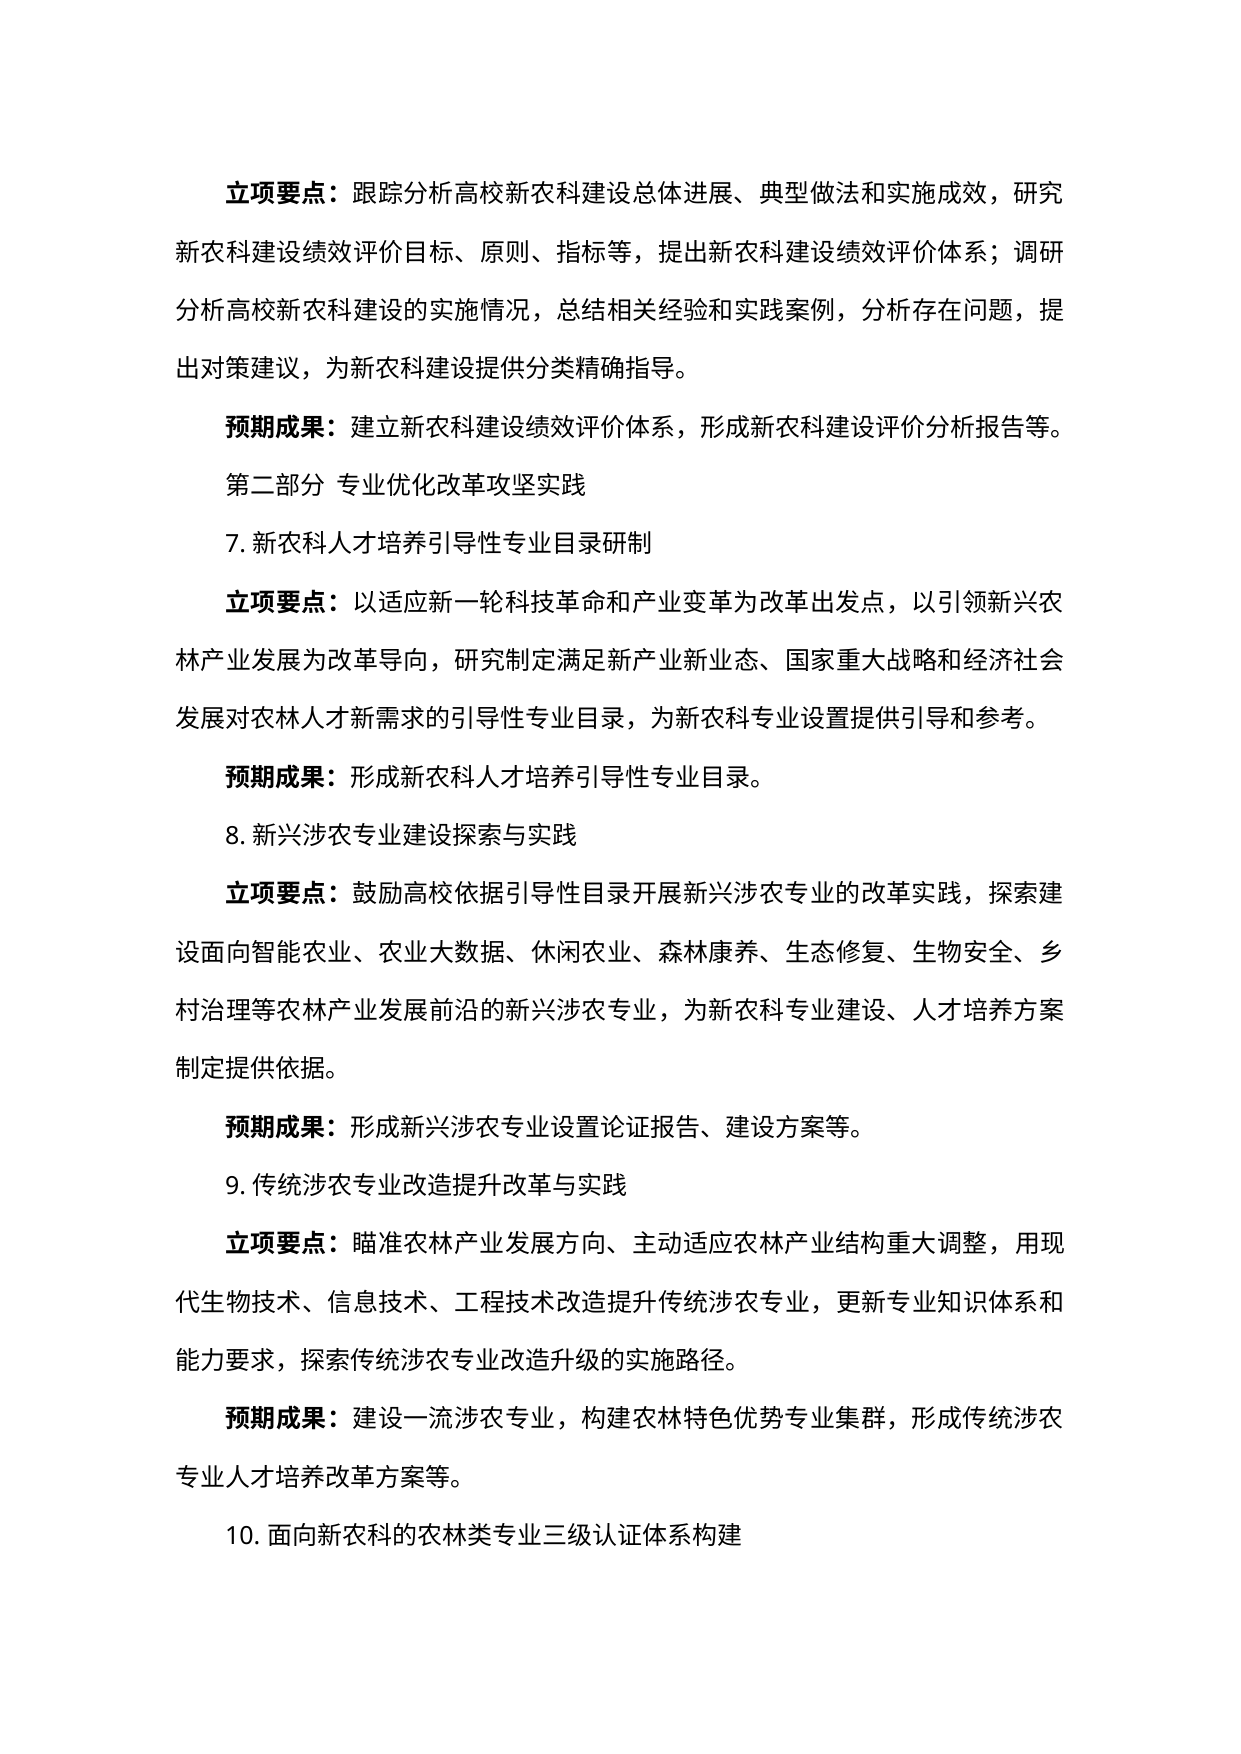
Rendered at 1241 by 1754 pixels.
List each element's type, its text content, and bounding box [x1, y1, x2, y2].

text 预期成果：建设一流涉农专业，构建农林特色优势专业集群，形成传统涉农专业人才培养改革方案等。 [175, 1381, 1065, 1498]
text 第二部分 专业优化改革攻坚实践 [175, 448, 1065, 506]
text 预期成果：形成新兴涉农专业设置论证报告、建设方案等。 [175, 1089, 1065, 1148]
text 立项要点：瞄准农林产业发展方向、主动适应农林产业结构重大调整，用现代生物技术、信息技术、工程技术改造提升传统涉农专业，更新专业知识体系和能力要求，探索传统涉农专业改造升级的实施路径。 [175, 1206, 1065, 1381]
text 立项要点：鼓励高校依据引导性目录开展新兴涉农专业的改革实践，探索建设面向智能农业、农业大数据、休闲农业、森林康养、生态修复、生物安全、乡村治理等农林产业发展前沿的新兴涉农专业，为新农科专业建设、人才培养方案制定提供依据。 [175, 856, 1065, 1089]
text 预期成果：建立新农科建设绩效评价体系，形成新农科建设评价分析报告等。 [175, 389, 1065, 448]
list 新农科人才培养引导性专业目录研制 [175, 506, 1065, 564]
list 面向新农科的农林类专业三级认证体系构建 [175, 1498, 1065, 1556]
text 预期成果：形成新农科人才培养引导性专业目录。 [175, 739, 1065, 798]
text 立项要点：以适应新一轮科技革命和产业变革为改革出发点，以引领新兴农林产业发展为改革导向，研究制定满足新产业新业态、国家重大战略和经济社会发展对农林人才新需求的引导性专业目录，为新农科专业设置提供引导和参考。 [175, 564, 1065, 739]
text 立项要点：跟踪分析高校新农科建设总体进展、典型做法和实施成效，研究新农科建设绩效评价目标、原则、指标等，提出新农科建设绩效评价体系；调研分析高校新农科建设的实施情况，总结相关经验和实践案例，分析存在问题，提出对策建议，为新农科建设提供分类精确指导。 [175, 156, 1065, 389]
list 传统涉农专业改造提升改革与实践 [175, 1148, 1065, 1206]
list 新兴涉农专业建设探索与实践 [175, 798, 1065, 856]
